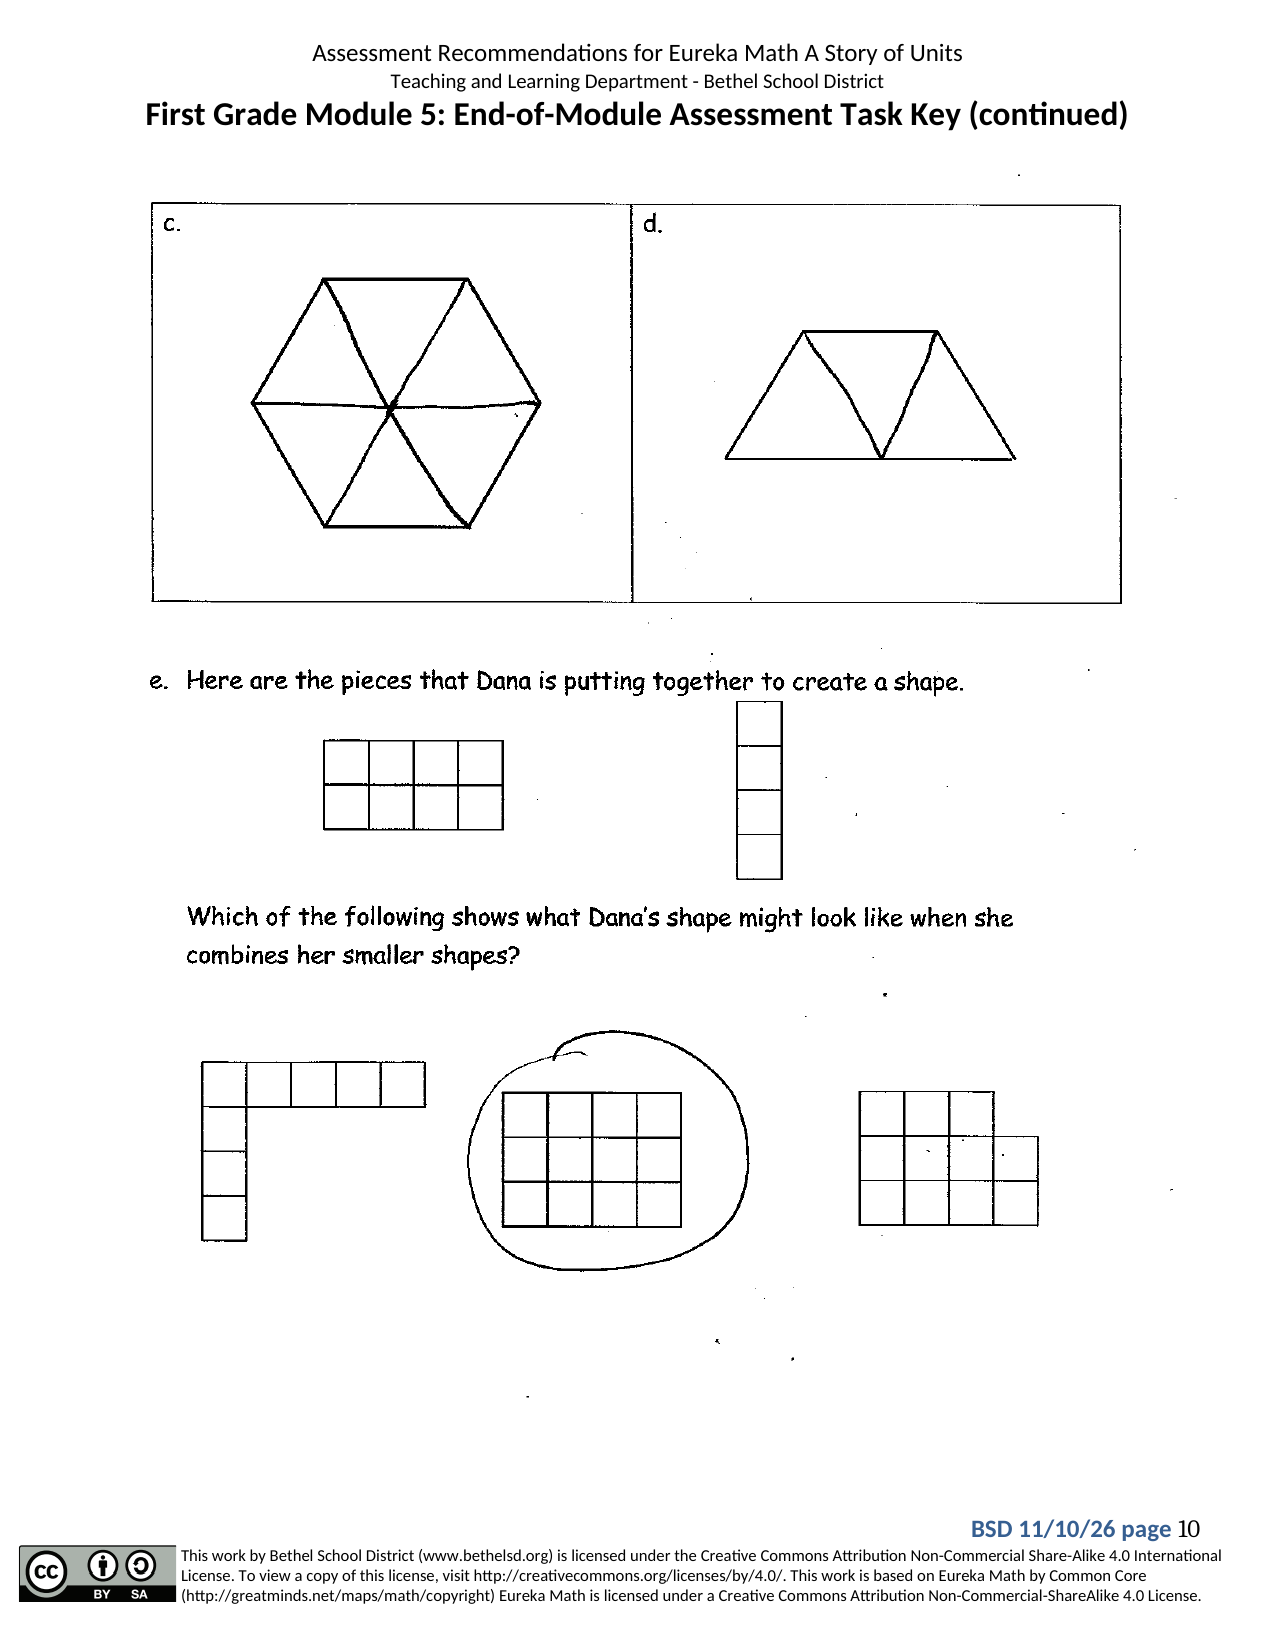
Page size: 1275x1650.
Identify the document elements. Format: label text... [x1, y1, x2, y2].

text First Grade Module 5: End-of-Module Assessment Task Key (continued) [75, 93, 1200, 134]
